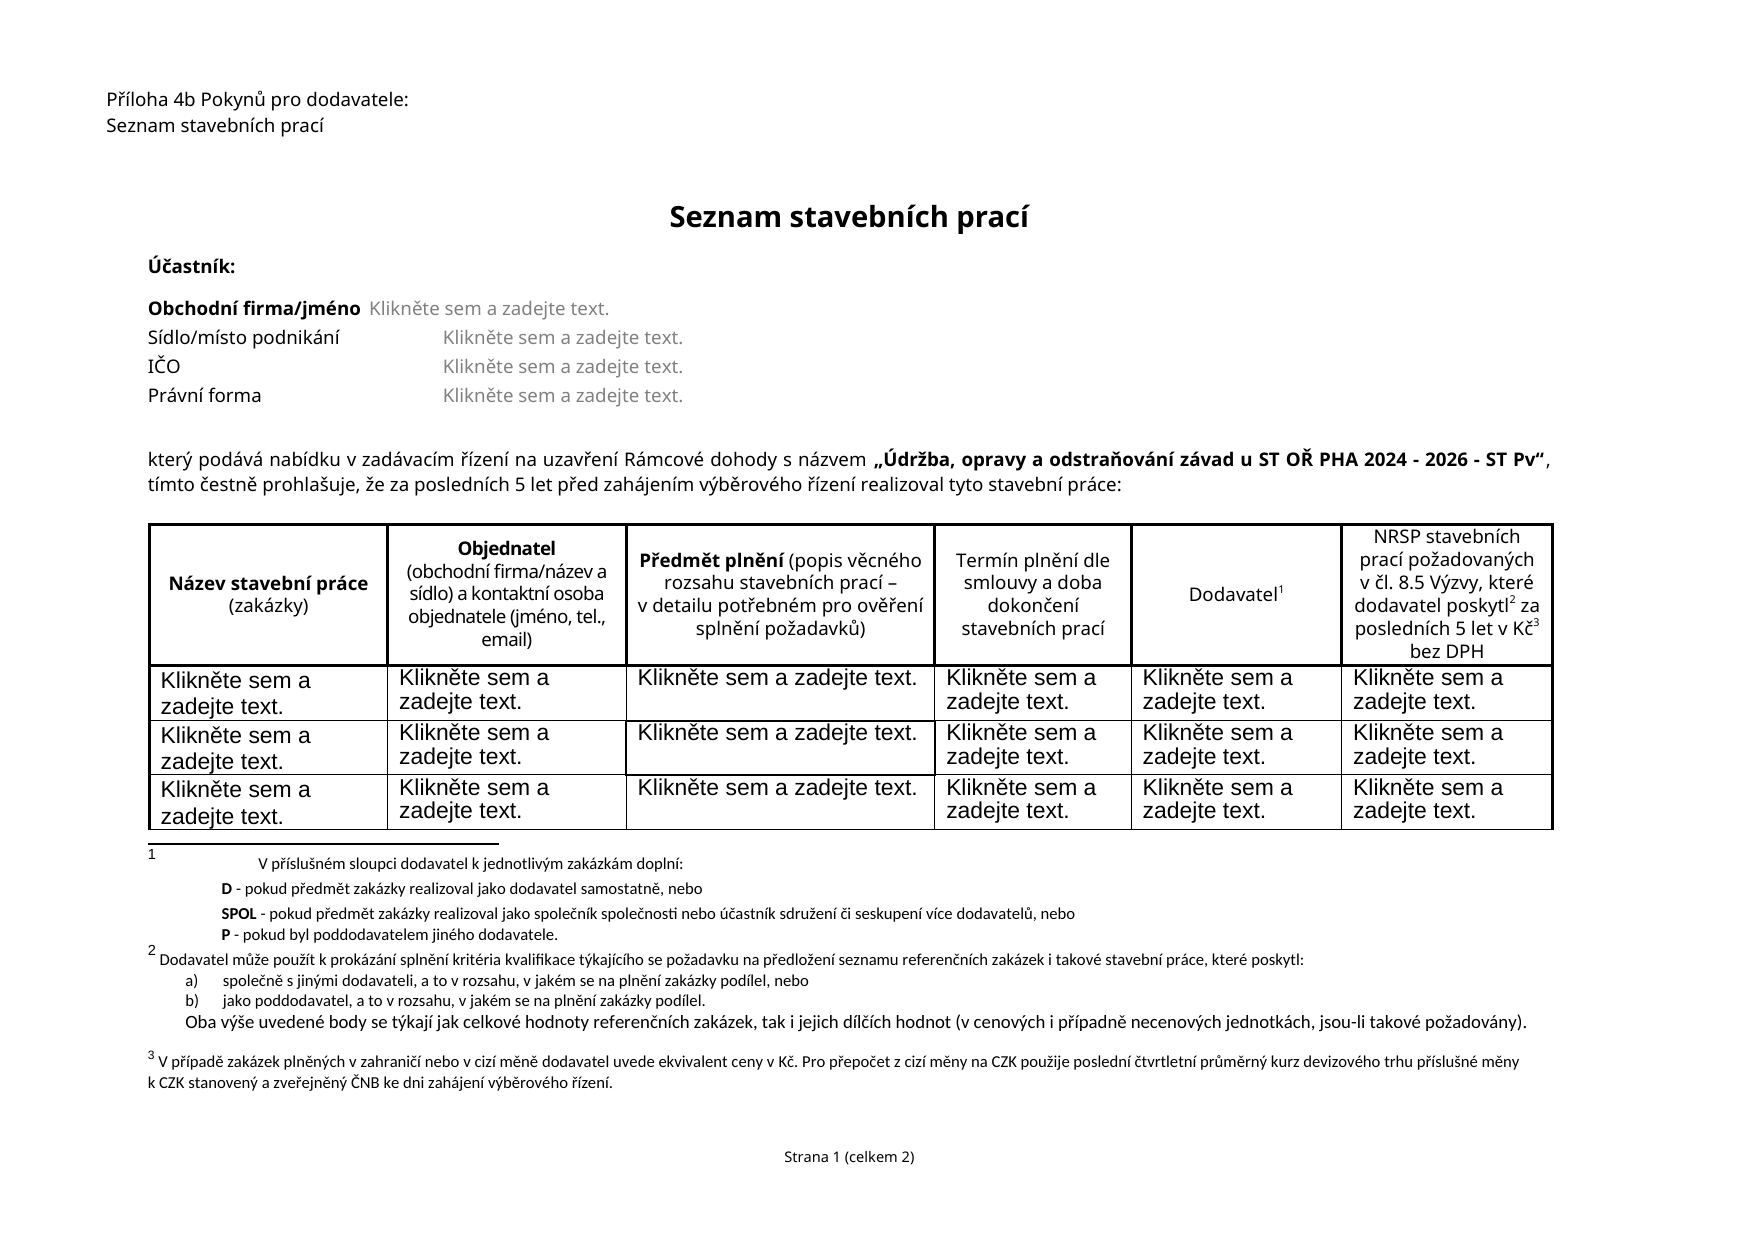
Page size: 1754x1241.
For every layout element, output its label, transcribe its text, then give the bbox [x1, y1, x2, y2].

table_header Název stavební práce (zakázky) [151, 526, 386, 664]
text IČO [148, 350, 1551, 379]
text Sídlo/místo podnikání [148, 321, 1551, 350]
table_header Předmět plnění (popis věcného rozsahu stavebních prací – v detailu potřebném pro ověření splnění požadavků) [628, 526, 933, 664]
title Seznam stavebních prací [148, 196, 1551, 236]
text Účastník: [148, 249, 1551, 279]
table_header Dodavatel [1133, 526, 1340, 664]
table_header Termín plnění dle smlouvy a doba dokončení stavebních prací [936, 526, 1130, 664]
text Právní forma [148, 379, 1551, 408]
table_header Objednatel (obchodní firma/název a sídlo) a kontaktní osoba objednatele (jméno, tel., email) [389, 526, 625, 664]
text který podává nabídku v zadávacím řízení na uzavření Rámcové dohody s názvem „Údržba, opravy a odstraňování závad u ST OŘ PHA 2024 - 2026 - ST Pv“, tímto čestně prohlašuje, že za posledních 5 let před zahájením výběrového řízení realizoval tyto stavební práce: [148, 446, 1551, 497]
table_header NRSP stavebních prací požadovaných v čl. 8.5 Výzvy, které dodavatel poskytl za posledních 5 let v Kč bez DPH [1343, 526, 1551, 664]
text Obchodní firma/jméno [148, 292, 1551, 321]
